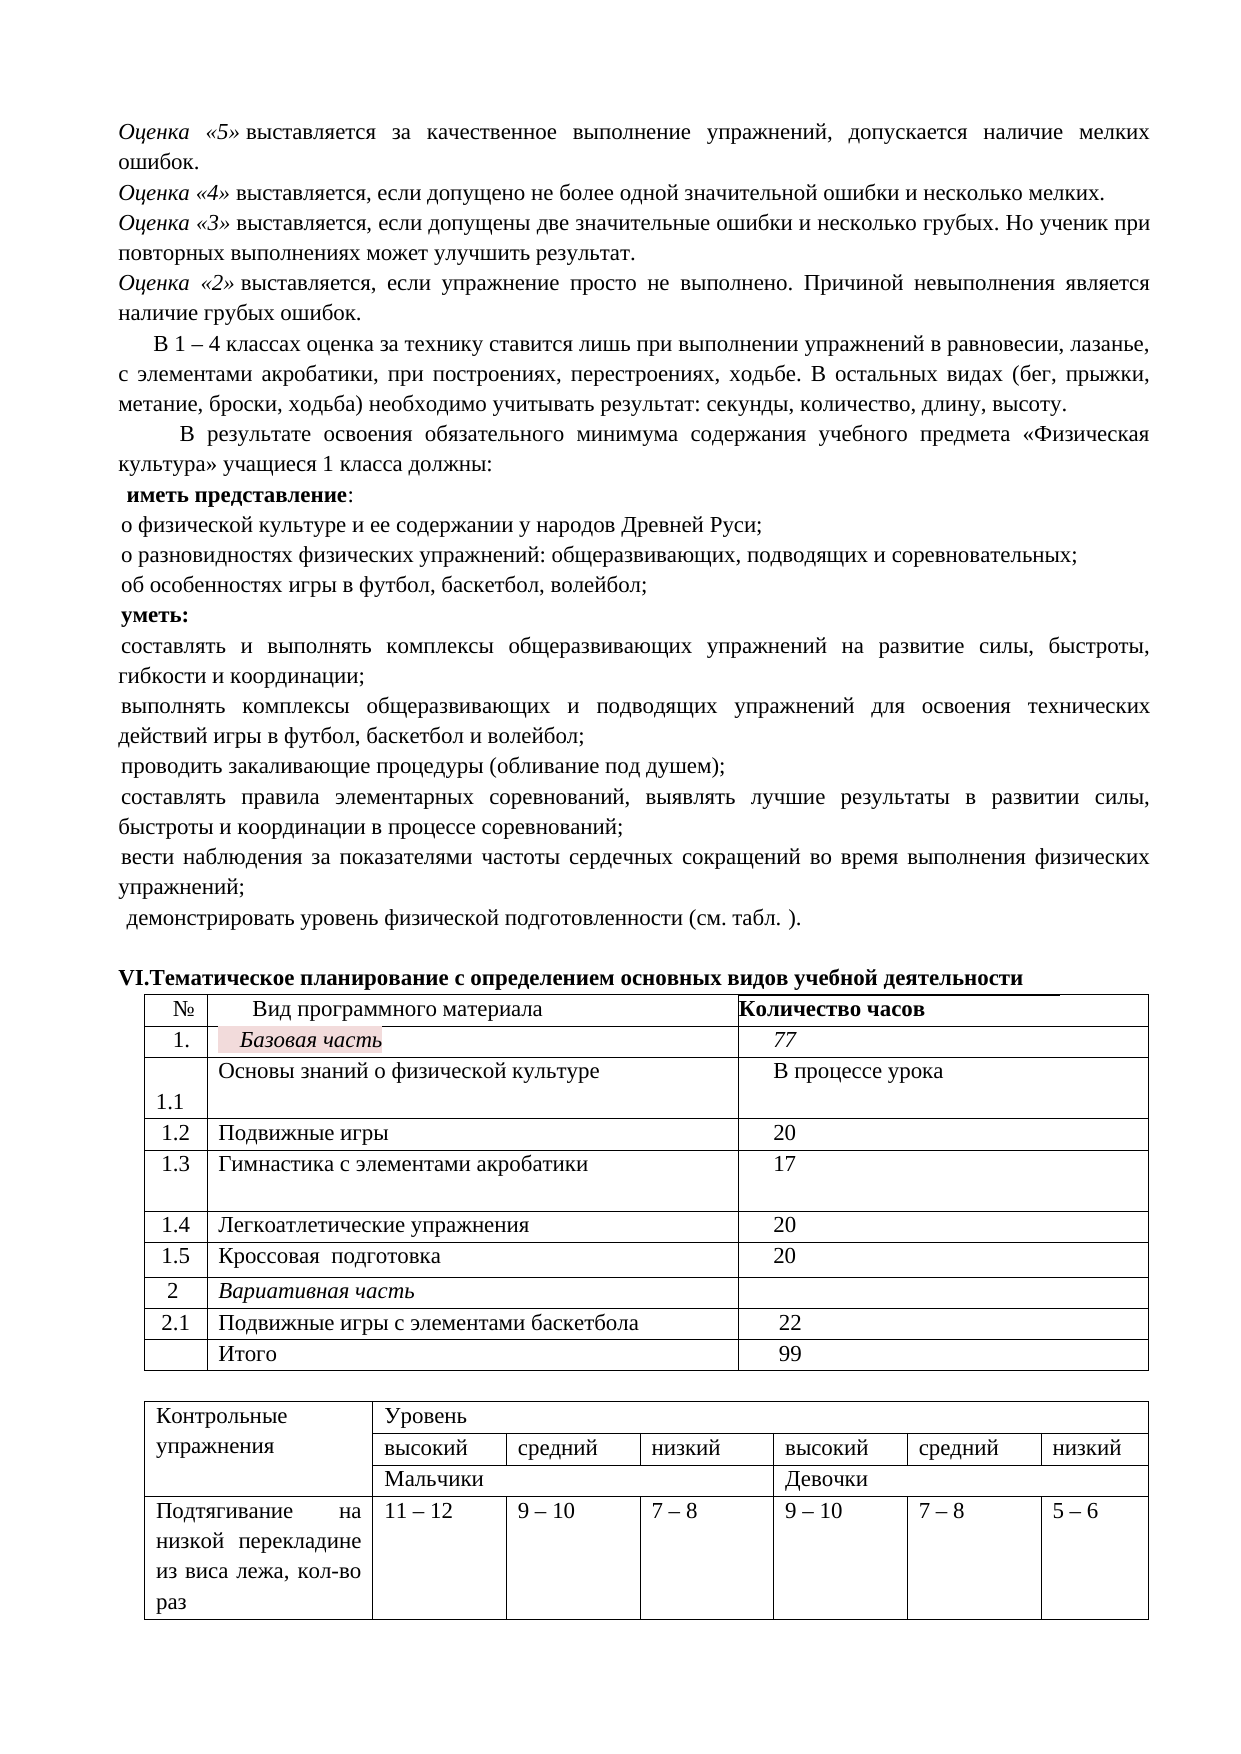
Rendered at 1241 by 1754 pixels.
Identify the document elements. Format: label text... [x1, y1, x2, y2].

table_cell Легкоатлетические упражнения [208, 1212, 738, 1242]
table_cell 99 [739, 1340, 1148, 1370]
table_header Количество часов [739, 995, 1148, 1026]
table_cell низкий [1042, 1434, 1148, 1464]
text Оценка «5» выставляется за качественное выполнение упражнений, допускается наличие мелких ошибок. [118, 118, 1152, 175]
table_cell Подтягивание на низкой перекладине из виса лежа, кол-во раз [145, 1497, 372, 1618]
table_cell Девочки [774, 1466, 1148, 1496]
table_cell Вариативная часть [208, 1278, 738, 1308]
text Оценка «2» выставляется, если упражнение просто не выполнено. Причиной невыполнения является наличие грубых ошибок. [118, 269, 1152, 326]
table_header Вид программного материала [208, 995, 738, 1026]
table_cell В процессе урока [739, 1058, 1148, 1118]
table_header Уровень [373, 1402, 1148, 1433]
text иметь представление: [81, 481, 1152, 507]
text В 1 – 4 классах оценка за технику ставится лишь при выполнении упражнений в равновесии, лазанье, с элементами акробатики, при построениях, перестроениях, ходьбе. В остальных видах (бег, прыжки, метание, броски, ходьба) необходимо учитывать результат: секунды, количество, длину, высоту. [118, 329, 1152, 416]
table_cell 1.2 [145, 1119, 207, 1149]
table_header Контрольные упражнения [145, 1402, 372, 1496]
text демонстрировать уровень физической подготовленности (см. табл. ). [81, 903, 1152, 930]
table_cell 5 – 6 [1042, 1497, 1148, 1618]
table_cell Кроссовая подготовка [208, 1243, 738, 1277]
table_cell Подвижные игры [208, 1119, 738, 1149]
table_cell 11 – 12 [373, 1497, 506, 1618]
table_cell 7 – 8 [641, 1497, 773, 1618]
table_cell Итого [208, 1340, 738, 1370]
table_cell Гимнастика с элементами акробатики [208, 1151, 738, 1211]
table_cell 7 – 8 [908, 1497, 1041, 1618]
table_cell высокий [373, 1434, 506, 1464]
table_cell 22 [739, 1309, 1148, 1339]
table_cell Мальчики [373, 1466, 773, 1496]
table_cell средний [507, 1434, 640, 1464]
text В результате освоения обязательного минимума содержания учебного предмета «Физическая культура» учащиеся 1 класса должны: [118, 420, 1152, 477]
table_cell 1.4 [145, 1212, 207, 1242]
table_cell 1. [145, 1027, 207, 1057]
text выполнять комплексы общеразвивающих и подводящих упражнений для освоения технических действий игры в футбол, баскетбол и волейбол; [81, 692, 1152, 749]
text об особенностях игры в футбол, баскетбол, волейбол; [81, 571, 1152, 598]
table_cell 20 [739, 1212, 1148, 1242]
table_cell 20 [739, 1243, 1148, 1277]
text о разновидностях физических упражнений: общеразвивающих, подводящих и соревновательных; [81, 541, 1152, 567]
text проводить закаливающие процедуры (обливание под душем); [81, 752, 1152, 779]
text составлять правила элементарных соревнований, выявлять лучшие результаты в развитии силы, быстроты и координации в процессе соревнований; [81, 783, 1152, 839]
table_cell [739, 1278, 1148, 1308]
table_cell 17 [739, 1151, 1148, 1211]
table_cell 1.1 [145, 1058, 207, 1118]
table_cell 1.3 [145, 1151, 207, 1211]
table_cell 9 – 10 [507, 1497, 640, 1618]
table_cell 2.1 [145, 1309, 207, 1339]
table_cell средний [908, 1434, 1041, 1464]
text VI.Тематическое планирование с определением основных видов учебной деятельности [118, 964, 1152, 990]
table_header № [145, 995, 207, 1026]
table_cell 20 [739, 1119, 1148, 1149]
table_cell 77 [739, 1027, 1148, 1057]
table_cell 9 – 10 [774, 1497, 907, 1618]
table_cell Подвижные игры с элементами баскетбола [208, 1309, 738, 1339]
text Оценка «4» выставляется, если допущено не более одной значительной ошибки и несколько мелких. [118, 178, 1152, 205]
table_cell высокий [774, 1434, 907, 1464]
text о физической культуре и ее содержании у народов Древней Руси; [81, 511, 1152, 537]
table_cell Основы знаний о физической культуре [208, 1058, 738, 1118]
table_cell низкий [641, 1434, 773, 1464]
text составлять и выполнять комплексы общеразвивающих упражнений на развитие силы, быстроты, гибкости и координации; [81, 632, 1152, 688]
table_cell 1.5 [145, 1243, 207, 1277]
table_cell Базовая часть [208, 1027, 738, 1057]
text уметь: [81, 601, 1152, 628]
text вести наблюдения за показателями частоты сердечных сокращений во время выполнения физических упражнений; [81, 843, 1152, 900]
text Оценка «3» выставляется, если допущены две значительные ошибки и несколько грубых. Но ученик при повторных выполнениях может улучшить результат. [118, 209, 1152, 265]
table_cell 2 [145, 1278, 207, 1308]
table_cell [145, 1340, 207, 1370]
